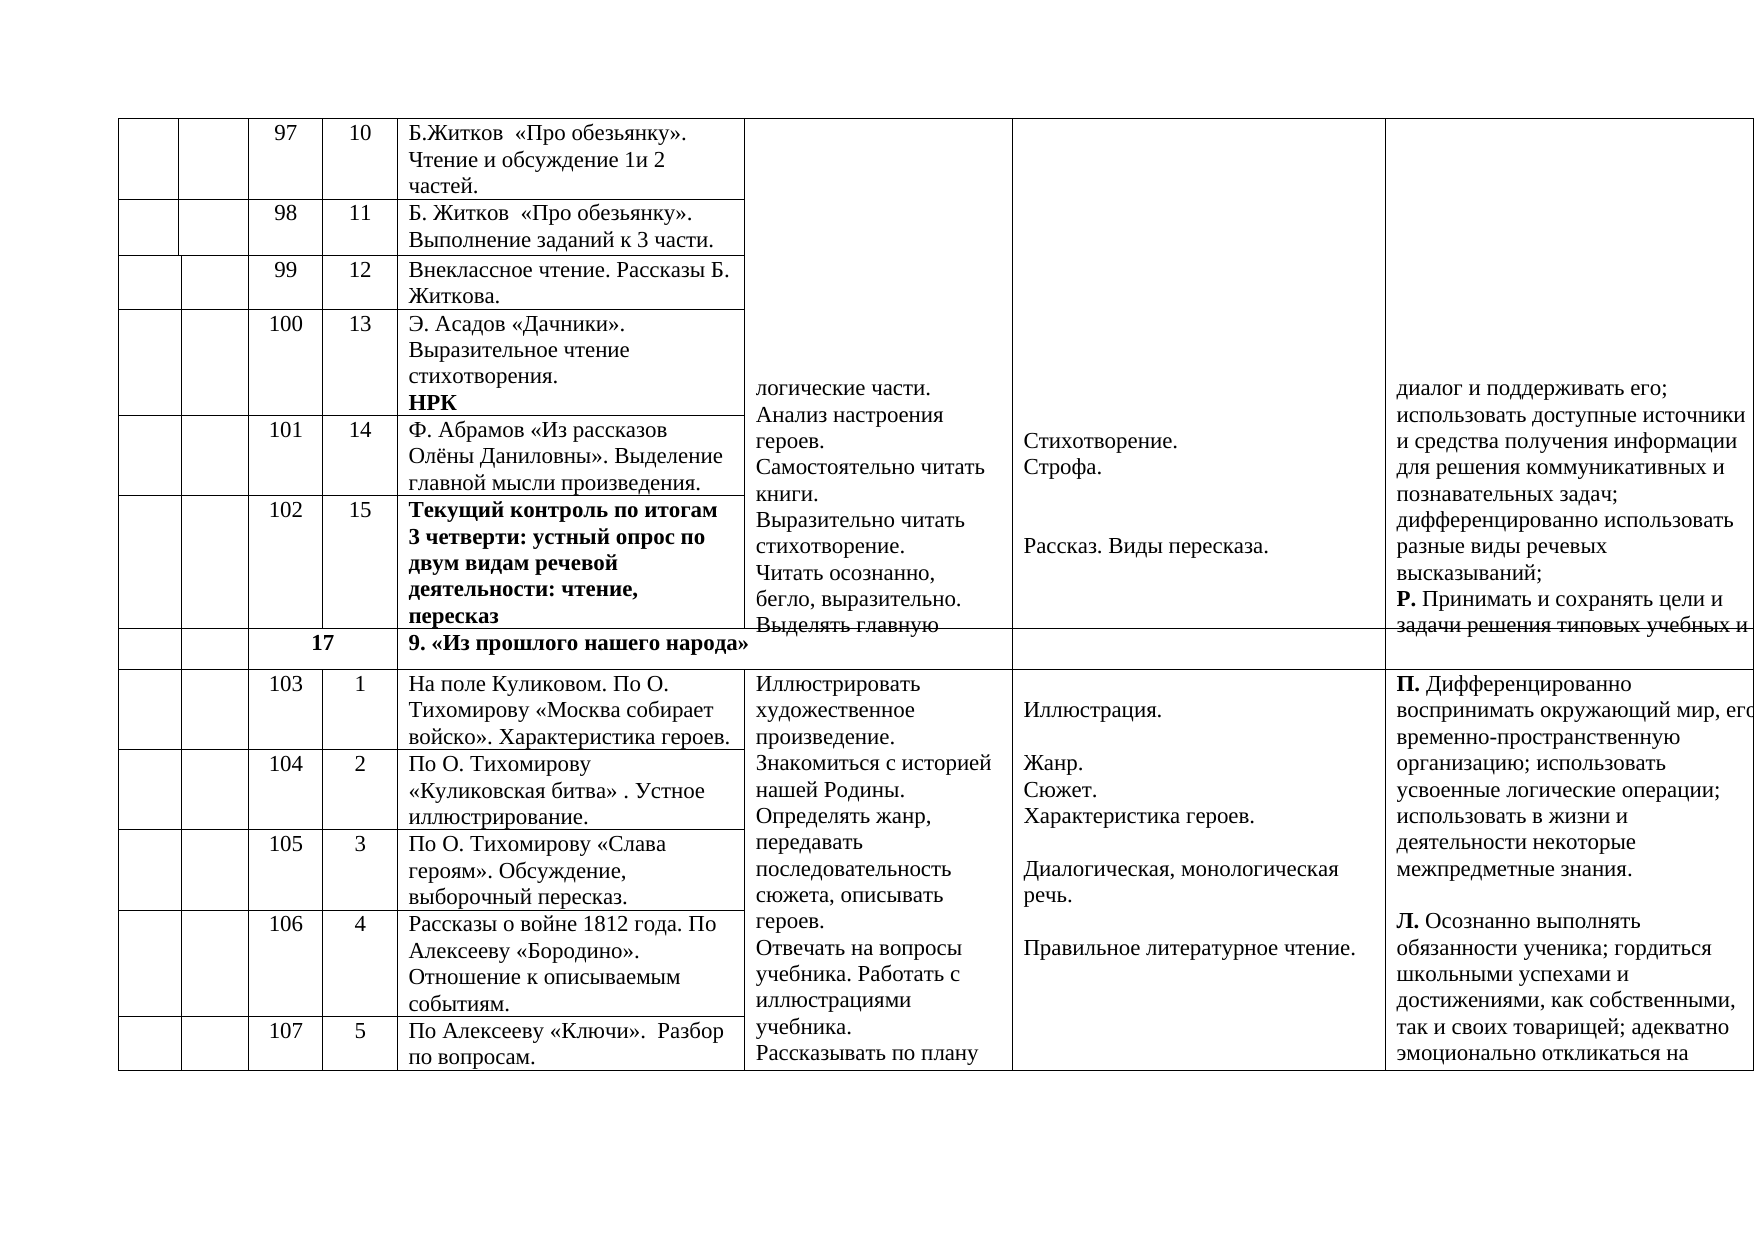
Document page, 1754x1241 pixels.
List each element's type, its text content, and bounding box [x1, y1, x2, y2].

table_cell 12 [323, 256, 397, 309]
table_cell [182, 416, 248, 495]
table_cell 99 [249, 256, 322, 309]
table_cell Б. Житков «Про обезьянку». Выполнение заданий к 3 части. [398, 200, 744, 255]
table_cell [182, 670, 248, 749]
table_cell 4 [323, 911, 397, 1016]
table_cell Э. Асадов «Дачники». Выразительное чтение стихотворения. НРК [398, 310, 744, 415]
table_cell 107 [249, 1017, 322, 1070]
table_cell [1386, 629, 1753, 669]
table_cell По О. Тихомирову «Слава героям». Обсуждение, выборочный пересказ. [398, 830, 744, 909]
table_cell 105 [249, 830, 322, 909]
table_cell 102 [249, 496, 322, 628]
table_cell 11 [323, 200, 397, 255]
table_cell [119, 496, 181, 628]
table_cell Иллюстрация. Жанр. Сюжет. Характеристика героев. Диалогическая, монологическая речь. Правильное литературное чтение. [1013, 670, 1385, 1070]
table_cell [119, 670, 181, 749]
table_cell Внеклассное чтение. Рассказы Б. Житкова. [398, 256, 744, 309]
table_cell 2 [323, 750, 397, 829]
table_cell [182, 911, 248, 1016]
table_cell [119, 200, 178, 255]
table_cell [119, 119, 178, 198]
table_cell 1 [323, 670, 397, 749]
table_cell [182, 310, 248, 415]
table_cell П. Дифференцированно воспринимать окружающий мир, его временно-пространственную организацию; использовать усвоенные логические операции; использовать в жизни и деятельности некоторые межпредметные знания. Л. Осознанно выполнять обязанности ученика; гордиться школьными успехами и достижениями, как собственными, так и своих товарищей; адекватно эмоционально откликаться на произведения литературы, музыки, живописи и др.; уважительно и бережно относиться к людям труда и результатам их деятельности; бережно относиться к культурно-историческому наследию родного края и страны [1386, 670, 1753, 1070]
table_cell [119, 911, 181, 1016]
table_cell 103 [249, 670, 322, 749]
table_cell По О. Тихомирову «Куликовская битва» . Устное иллюстрирование. [398, 750, 744, 829]
table_cell 104 [249, 750, 322, 829]
table_cell 5 [323, 1017, 397, 1070]
table_cell [182, 1017, 248, 1070]
table_cell Текущий контроль по итогам 3 четверти: устный опрос по двум видам речевой деятельности: чтение, пересказ [398, 496, 744, 628]
table_cell 15 [323, 496, 397, 628]
table_cell [182, 256, 248, 309]
table_cell [182, 629, 248, 669]
table_cell [119, 1017, 181, 1070]
table_cell 3 [323, 830, 397, 909]
table_cell 101 [249, 416, 322, 495]
table_cell На поле Куликовом. По О. Тихомирову «Москва собирает войско». Характеристика героев. [398, 670, 744, 749]
table_cell 97 [249, 119, 322, 198]
table_cell По Алексееву «Ключи». Разбор по вопросам. [398, 1017, 744, 1070]
table_cell [182, 750, 248, 829]
table_cell 17 [249, 629, 397, 669]
table_cell [119, 830, 181, 909]
table_cell Ф. Абрамов «Из рассказов Олёны Даниловны». Выделение главной мысли произведения. [398, 416, 744, 495]
table_cell 98 [249, 200, 322, 255]
table_cell [182, 830, 248, 909]
table_cell 10 [323, 119, 397, 198]
table_cell Иллюстрировать художественное произведение. Знакомиться с историей нашей Родины. Определять жанр, передавать последовательность сюжета, описывать героев. Отвечать на вопросы учебника. Работать с иллюстрациями учебника. Рассказывать по плану об исторических битвах с помощью учителя. Знакомиться с историей нашей Родины. [745, 670, 1012, 1070]
table_cell [119, 416, 181, 495]
table_cell 100 [249, 310, 322, 415]
table_cell [179, 200, 248, 255]
table_cell [119, 629, 181, 669]
table_cell [119, 256, 181, 309]
table_cell [182, 496, 248, 628]
table_cell [119, 750, 181, 829]
table_cell Б.Житков «Про обезьянку». Чтение и обсуждение 1и 2 частей. [398, 119, 744, 198]
table_cell [1013, 629, 1385, 669]
table_cell 13 [323, 310, 397, 415]
table_cell 106 [249, 911, 322, 1016]
table_cell 14 [323, 416, 397, 495]
table_cell [119, 310, 181, 415]
table_cell Рассказы о войне 1812 года. По Алексееву «Бородино». Отношение к описываемым событиям. [398, 911, 744, 1016]
table_cell [179, 119, 248, 198]
table_cell 9. «Из прошлого нашего народа» [398, 629, 1012, 669]
